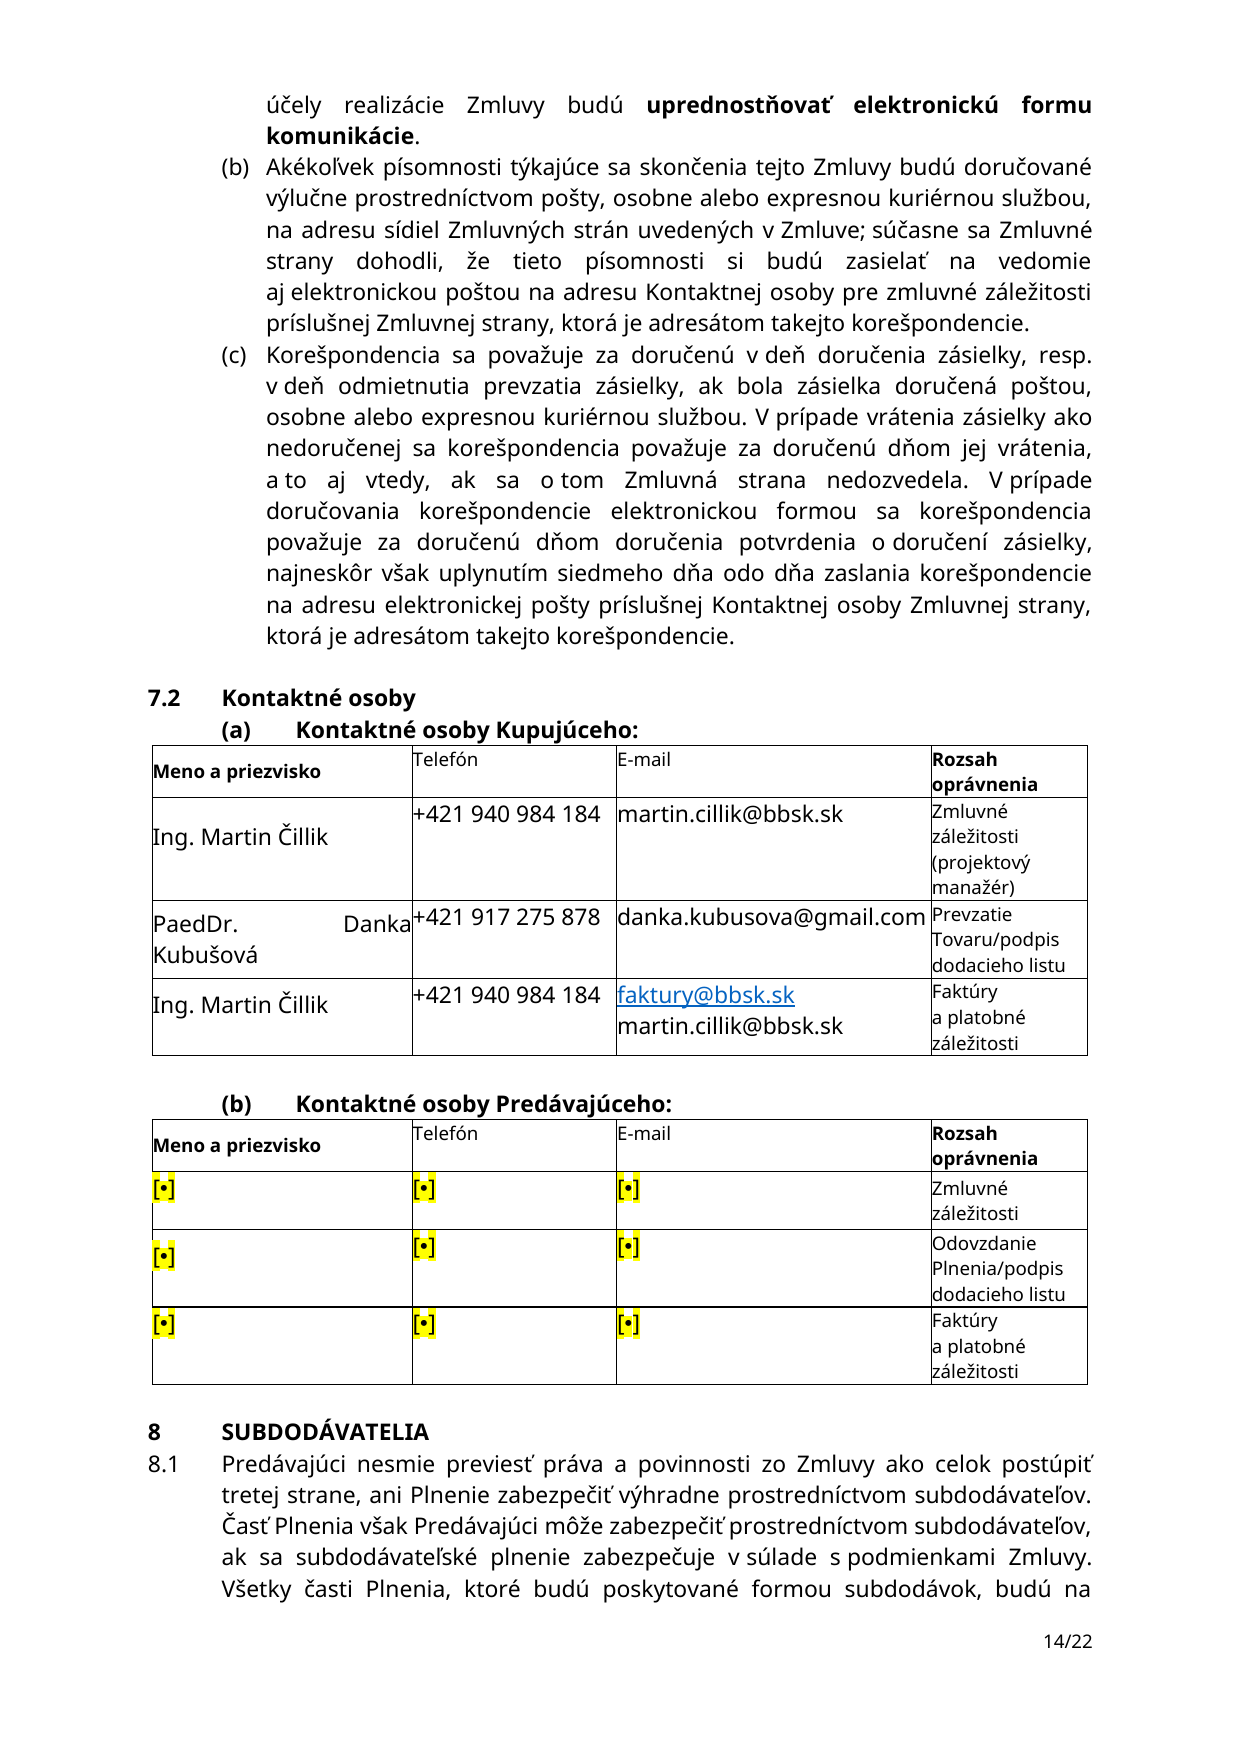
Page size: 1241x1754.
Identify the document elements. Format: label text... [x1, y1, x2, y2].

table_cell danka.kubusova@gmail.com [617, 901, 931, 978]
table_cell Zmluvné záležitosti [932, 1172, 1087, 1229]
table_cell [] [617, 1230, 931, 1306]
text (b) Kontaktné osoby Predávajúceho: [221, 1088, 1093, 1119]
text 8 SUBDODÁVATELIA [148, 1416, 1093, 1447]
table_cell [] [153, 1308, 412, 1384]
text (a) Kontaktné osoby Kupujúceho: [221, 714, 1093, 745]
table_header E-mail [617, 746, 931, 797]
table_header Meno a priezvisko [153, 1120, 412, 1171]
table_cell [] [153, 1230, 412, 1306]
table_cell Prevzatie Tovaru/podpis dodacieho listu [932, 901, 1087, 978]
table_cell Ing. Martin Čillik [153, 979, 412, 1055]
table_cell +421 940 984 184 [413, 798, 616, 900]
table_header Rozsah oprávnenia [932, 1120, 1087, 1171]
table_cell [] [153, 1172, 412, 1229]
table_header Telefón [413, 1120, 616, 1171]
table_cell +421 917 275 878 [413, 901, 616, 978]
table_cell Zmluvné záležitosti (projektový manažér) [932, 798, 1087, 900]
table_header Telefón [413, 746, 616, 797]
text 7.2 Kontaktné osoby [148, 682, 1093, 714]
table_cell [] [413, 1308, 616, 1384]
table_cell [] [413, 1230, 616, 1306]
table_cell Ing. Martin Čillik [153, 798, 412, 900]
table_header E-mail [617, 1120, 931, 1171]
table_cell [] [413, 1172, 616, 1229]
table_cell Faktúry a platobné záležitosti [932, 979, 1087, 1055]
text (c) Korešpondencia sa považuje za doručenú v deň doručenia zásielky, resp. v deň odmietnutia prevzatia zásielky, ak bola zásielka doručená poštou, osobne alebo expresnou kuriérnou službou. V prípade vrátenia zásielky ako nedoručenej sa korešpondencia považuje za doručenú dňom jej vrátenia, a to aj vtedy, ak sa o tom Zmluvná strana nedozvedela. V prípade doručovania korešpondencie elektronickou formou sa korešpondencia považuje za doručenú dňom doručenia potvrdenia o doručení zásielky, najneskôr však uplynutím siedmeho dňa odo dňa zaslania korešpondencie na adresu elektronickej pošty príslušnej Kontaktnej osoby Zmluvnej strany, ktorá je adresátom takejto korešpondencie. [221, 339, 1093, 651]
table_cell +421 940 984 184 [413, 979, 616, 1055]
table_cell martin.cillik@bbsk.sk [617, 798, 931, 900]
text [221, 89, 1093, 151]
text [148, 1447, 1093, 1604]
text (b) Akékoľvek písomnosti týkajúce sa skončenia tejto Zmluvy budú doručované výlučne prostredníctvom pošty, osobne alebo expresnou kuriérnou službou, na adresu sídiel Zmluvných strán uvedených v Zmluve; súčasne sa Zmluvné strany dohodli, že tieto písomnosti si budú zasielať na vedomie aj elektronickou poštou na adresu Kontaktnej osoby pre zmluvné záležitosti príslušnej Zmluvnej strany, ktorá je adresátom takejto korešpondencie. [221, 151, 1093, 339]
table_cell faktury@bbsk.sk martin.cillik@bbsk.sk [617, 979, 931, 1055]
table_header Meno a priezvisko [153, 746, 412, 797]
table_cell [] [617, 1308, 931, 1384]
table_cell [] [617, 1172, 931, 1229]
table_cell Odovzdanie Plnenia/podpis dodacieho listu [932, 1230, 1087, 1306]
table_header Rozsah oprávnenia [932, 746, 1087, 797]
table_cell PaedDr. Danka Kubušová [153, 901, 412, 978]
table_cell Faktúry a platobné záležitosti [932, 1308, 1087, 1384]
